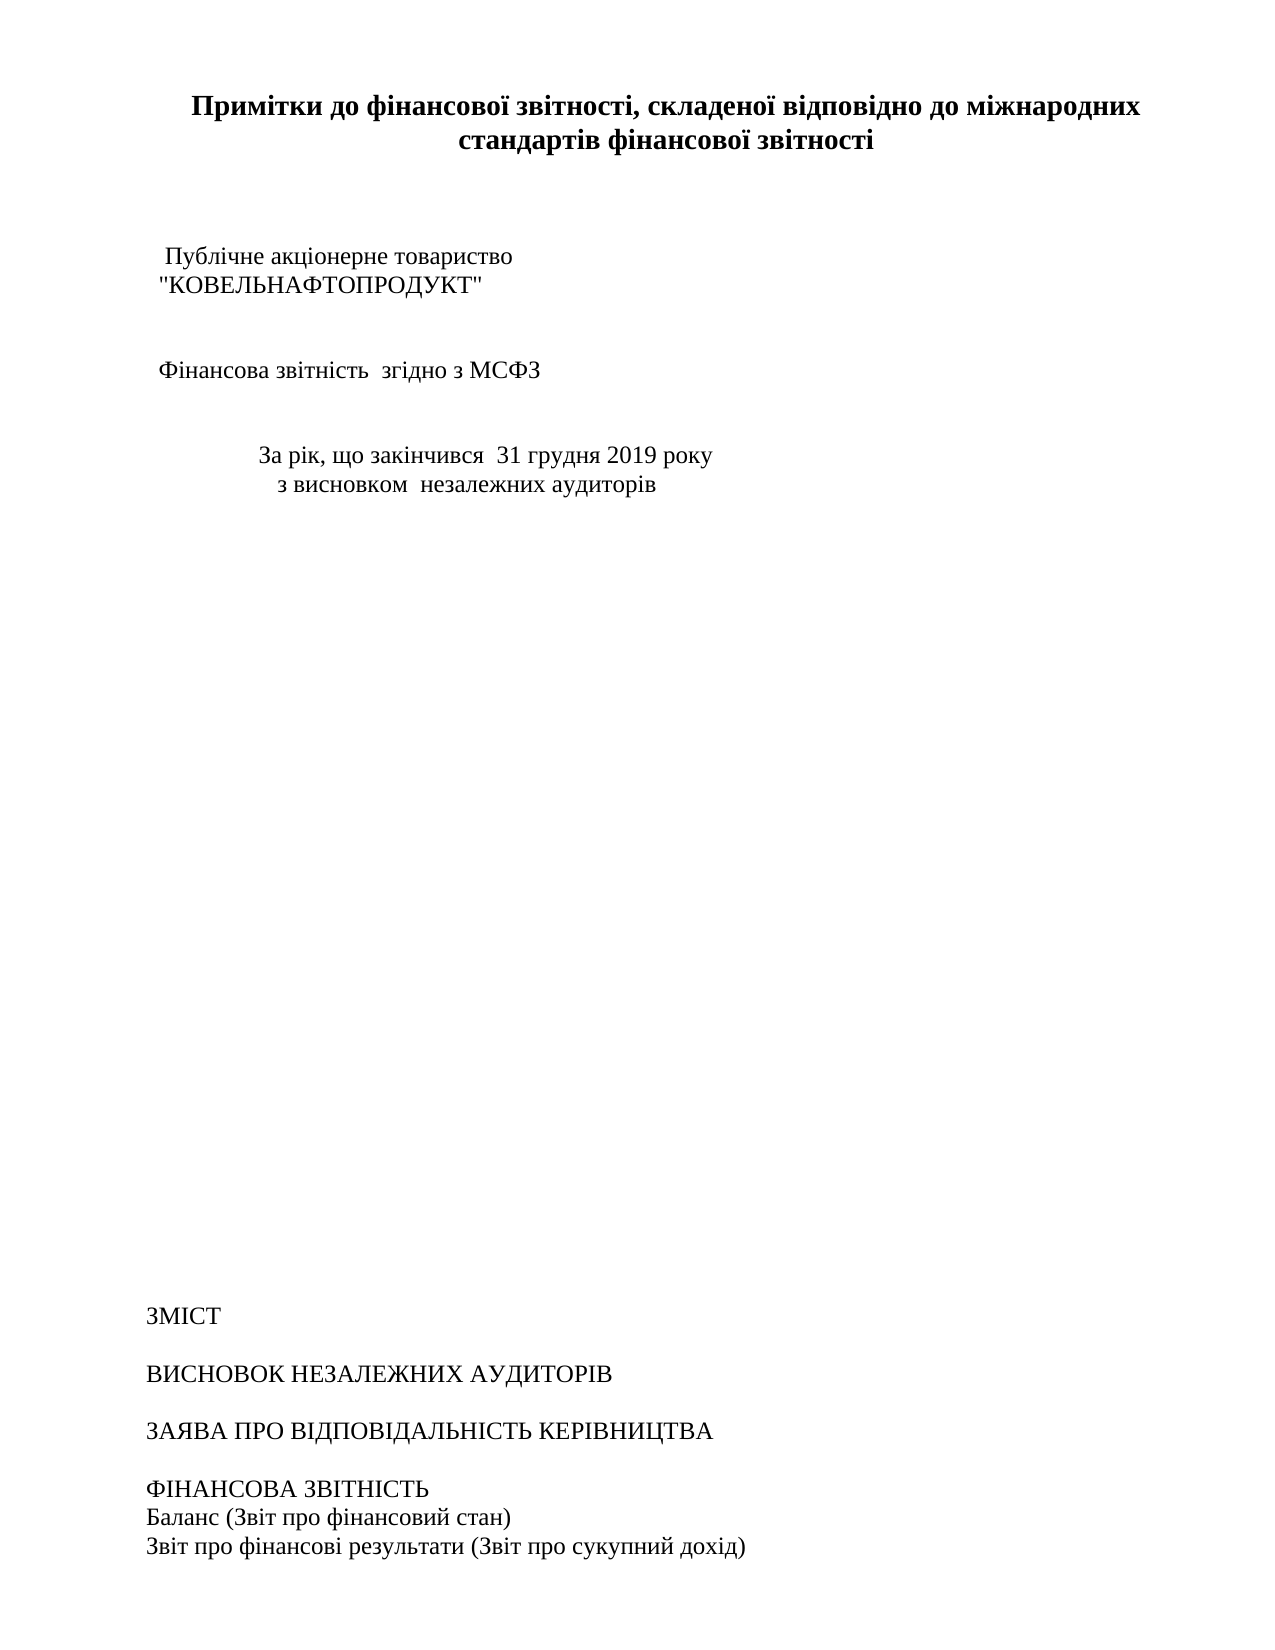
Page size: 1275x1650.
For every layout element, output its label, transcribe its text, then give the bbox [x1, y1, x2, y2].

text За рiк, що закiнчився 31 грудня 2019 року [146, 440, 1186, 469]
text Фiнансова звiтнiсть згiдно з МСФЗ [146, 355, 1186, 384]
text ЗМIСТ [146, 1301, 1186, 1330]
text "КОВЕЛЬНАФТОПРОДУКТ" [146, 270, 1186, 299]
text ЗАЯВА ПРО ВIДПОВIДАЛЬНIСТЬ КЕРIВНИЦТВА [146, 1416, 1186, 1445]
text Публiчне акцiонерне товариство [146, 241, 1186, 270]
text ФIНАНСОВА ЗВIТНIСТЬ [146, 1474, 1186, 1502]
text з висновком незалежних аудиторiв [146, 469, 1186, 498]
text Баланс (Звiт про фiнансовий стан) [146, 1502, 1186, 1531]
text Звiт про фiнансовi результати (Звiт про сукупний дохiд) [146, 1531, 1186, 1560]
text ВИСНОВОК НЕЗАЛЕЖНИХ АУДИТОРIВ [146, 1359, 1186, 1387]
text Примітки до фінансової звітності, складеної відповідно до міжнародних стандартів фінансової звітності [146, 88, 1186, 156]
